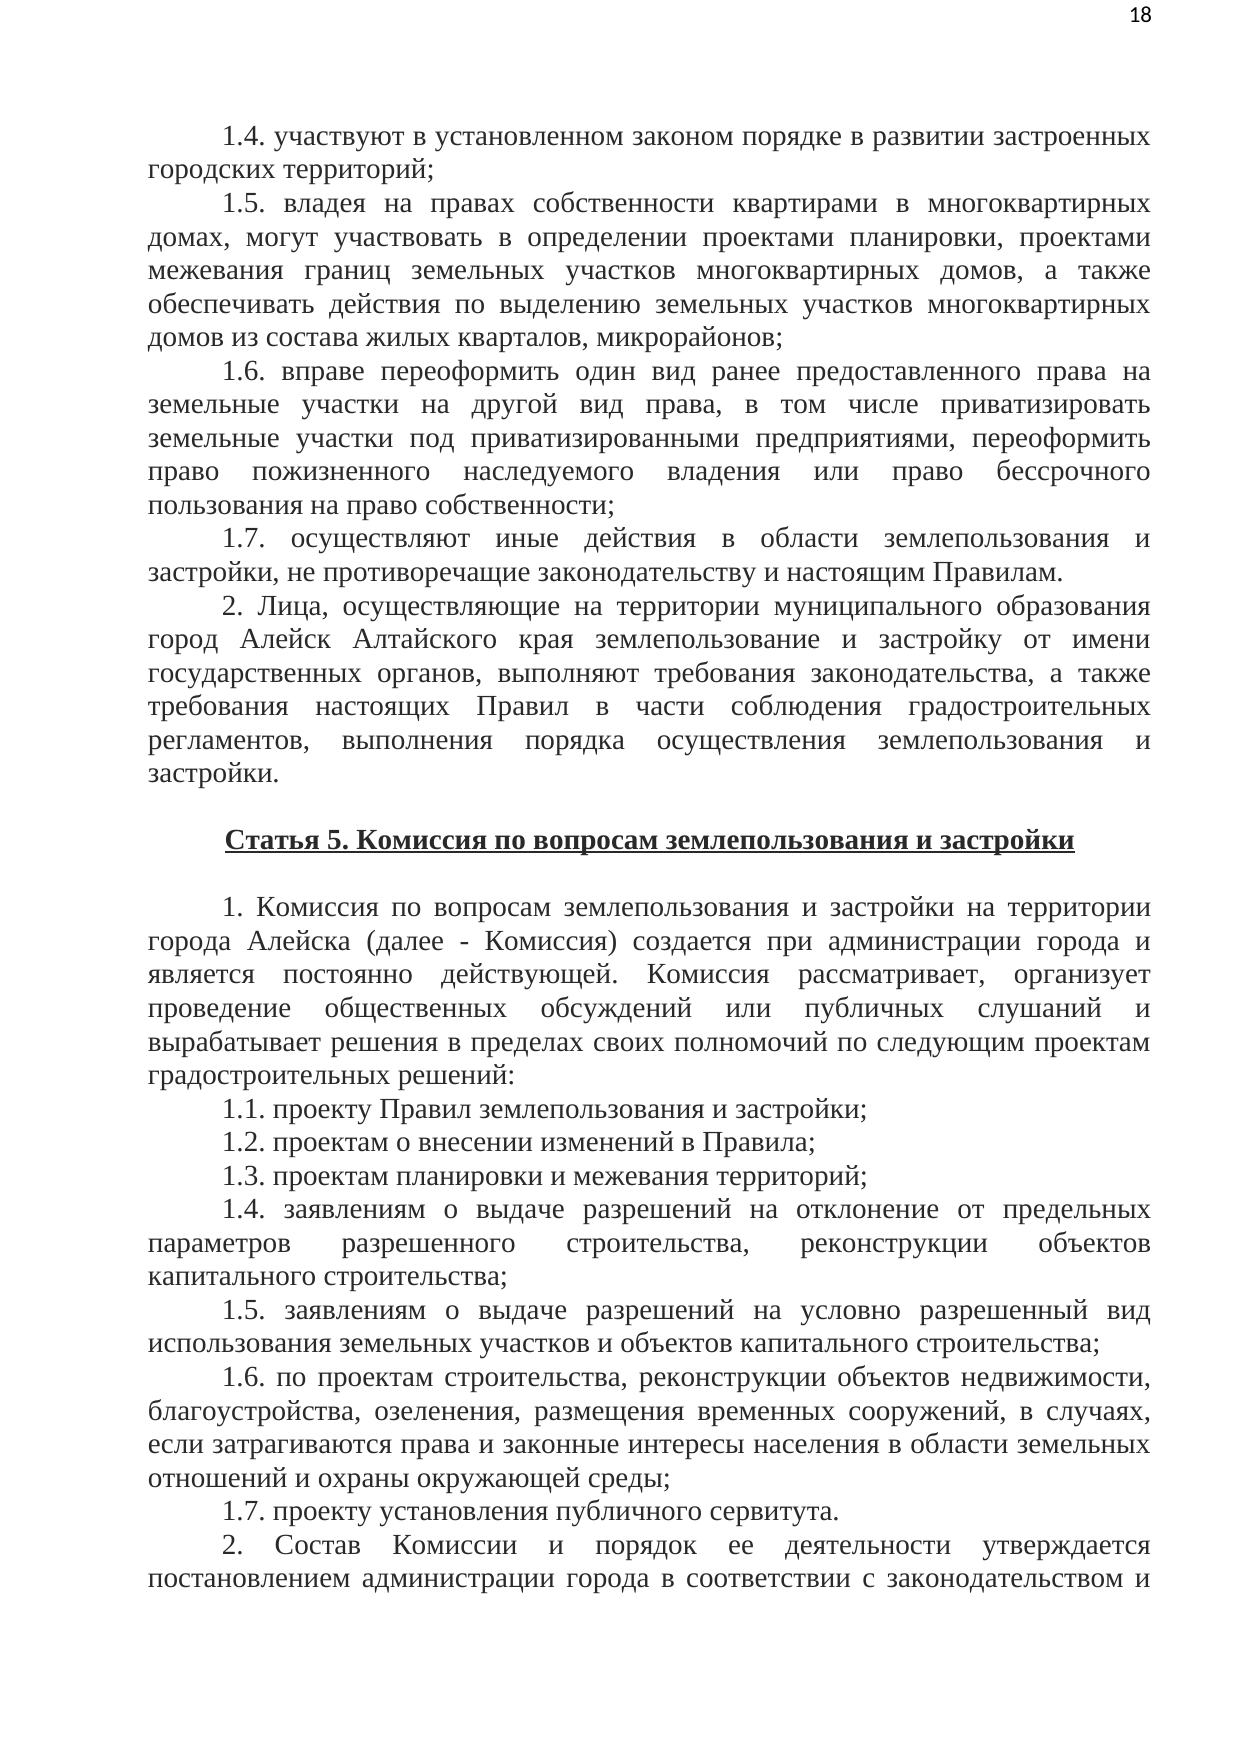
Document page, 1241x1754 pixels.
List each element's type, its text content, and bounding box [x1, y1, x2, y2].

text 1.7. осуществляют иные действия в области землепользования и застройки, не противоречащие законодательству и настоящим Правилам. [148, 521, 1152, 588]
text 1. Комиссия по вопросам землепользования и застройки на территории города Алейска (далее - Комиссия) создается при администрации города и является постоянно действующей. Комиссия рассматривает, организует проведение общественных обсуждений или публичных слушаний и вырабатывает решения в пределах своих полномочий по следующим проектам градостроительных решений: [148, 889, 1152, 1091]
text 2. Лица, осуществляющие на территории муниципального образования город Алейск Алтайского края землепользование и застройку от имени государственных органов, выполняют требования законодательства, а также требования настоящих Правил в части соблюдения градостроительных регламентов, выполнения порядка осуществления землепользования и застройки. [148, 588, 1152, 789]
text 1.7. проекту установления публичного сервитута. [148, 1493, 1152, 1527]
text 1.3. проектам планировки и межевания территорий; [148, 1158, 1152, 1191]
text Статья 5. Комиссия по вопросам землепользования и застройки [148, 822, 1152, 856]
text 1.4. участвуют в установленном законом порядке в развитии застроенных городских территорий; [148, 118, 1152, 185]
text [148, 1527, 1152, 1594]
text 1.4. заявлениям о выдаче разрешений на отклонение от предельных параметров разрешенного строительства, реконструкции объектов капитального строительства; [148, 1191, 1152, 1292]
text 1.5. заявлениям о выдаче разрешений на условно разрешенный вид использования земельных участков и объектов капитального строительства; [148, 1292, 1152, 1359]
text 1.6. вправе переоформить один вид ранее предоставленного права на земельные участки на другой вид права, в том числе приватизировать земельные участки под приватизированными предприятиями, переоформить право пожизненного наследуемого владения или право бессрочного пользования на право собственности; [148, 353, 1152, 521]
text 1.2. проектам о внесении изменений в Правила; [148, 1124, 1152, 1158]
text 1.5. владея на правах собственности квартирами в многоквартирных домах, могут участвовать в определении проектами планировки, проектами межевания границ земельных участков многоквартирных домов, а также обеспечивать действия по выделению земельных участков многоквартирных домов из состава жилых кварталов, микрорайонов; [148, 185, 1152, 353]
text 1.6. по проектам строительства, реконструкции объектов недвижимости, благоустройства, озеленения, размещения временных сооружений, в случаях, если затрагиваются права и законные интересы населения в области земельных отношений и охраны окружающей среды; [148, 1359, 1152, 1493]
text 1.1. проекту Правил землепользования и застройки; [148, 1091, 1152, 1124]
